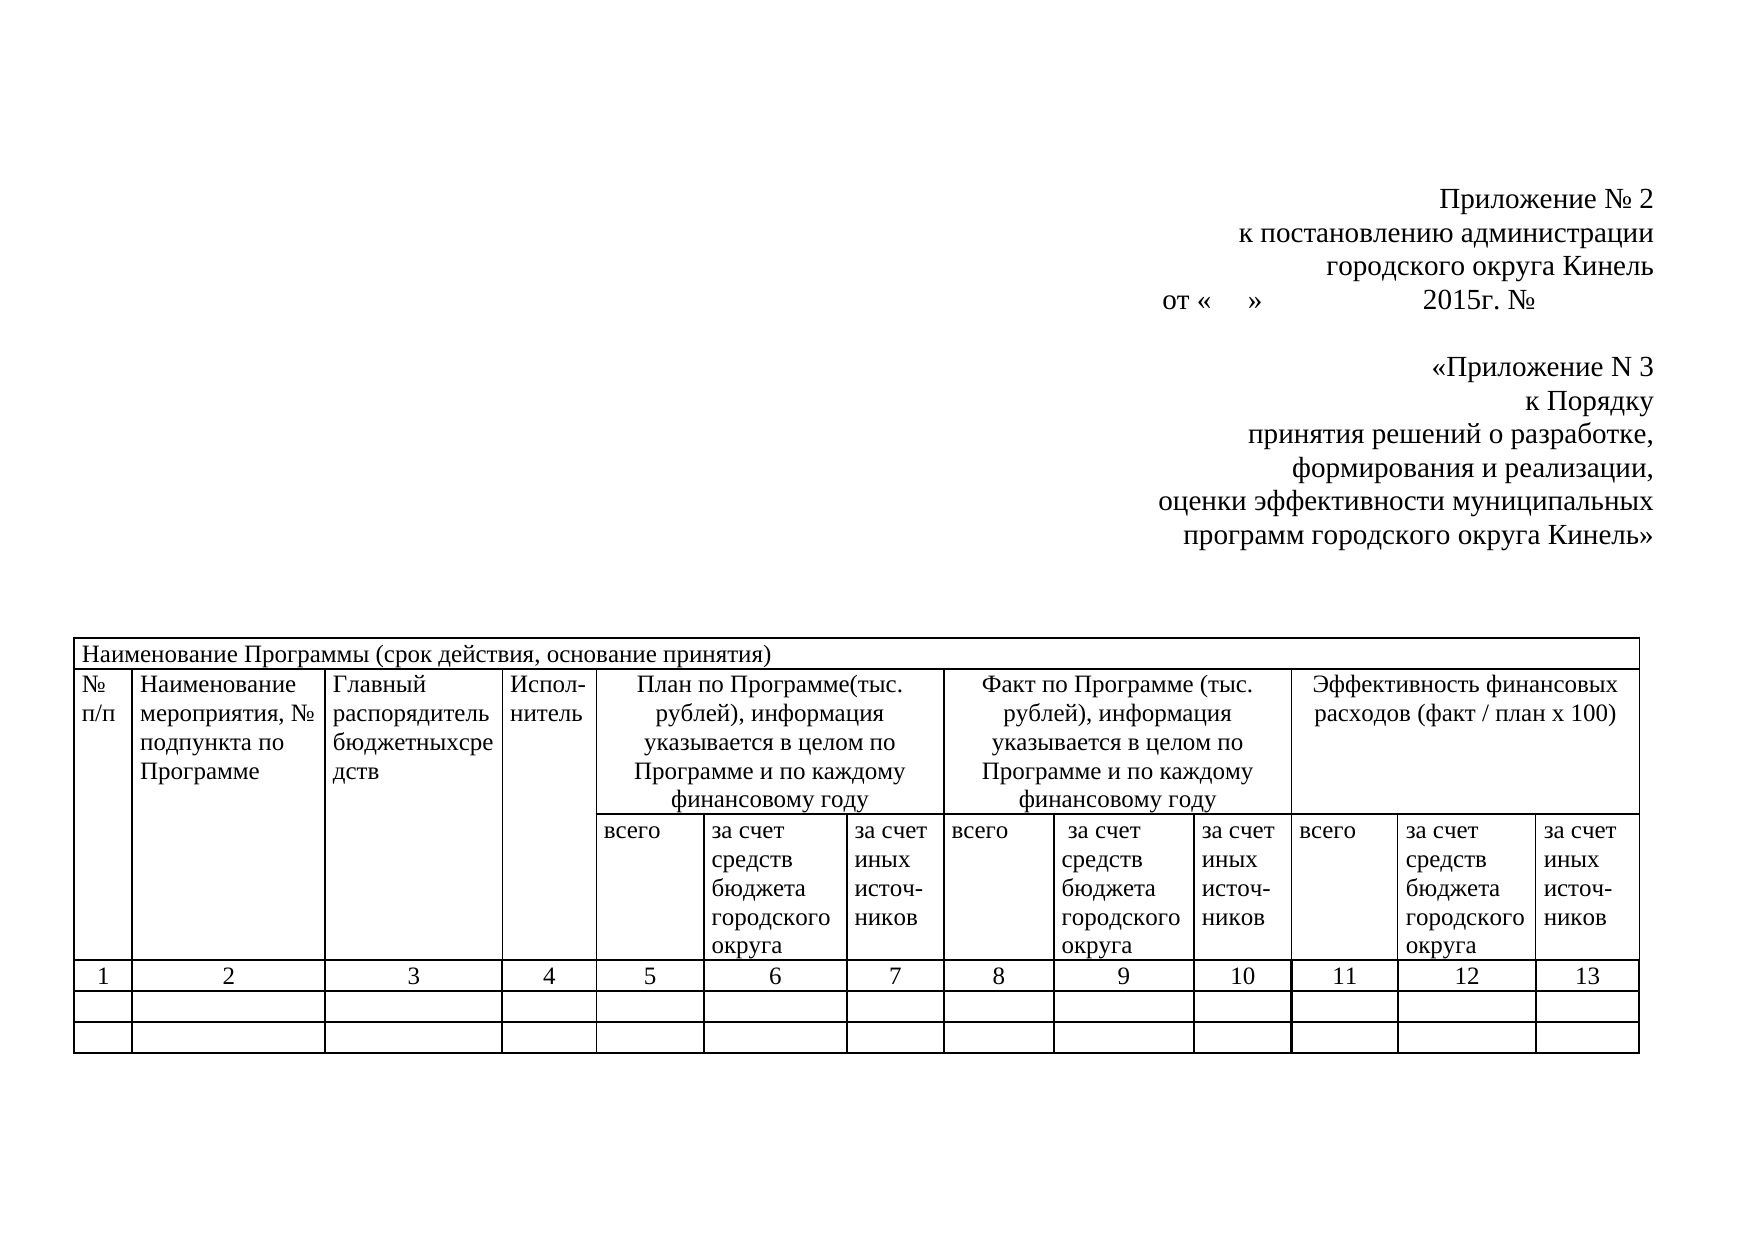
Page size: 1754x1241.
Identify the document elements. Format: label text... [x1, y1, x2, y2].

table_cell [1055, 992, 1193, 1021]
table_cell [326, 1023, 501, 1052]
table_cell всего [597, 815, 703, 959]
table_cell 6 [705, 961, 846, 990]
table_cell [705, 1023, 846, 1052]
text к Порядку [74, 383, 1654, 416]
table_cell [1055, 1023, 1193, 1052]
text программ городского округа Кинель» [74, 517, 1654, 550]
table_cell 5 [597, 961, 703, 990]
text оценки эффективности муниципальных [74, 483, 1654, 517]
table_cell всего [945, 815, 1053, 959]
text «Приложение N 3 [74, 349, 1654, 383]
table_cell Эффективность финансовых расходов (факт / план х 100) [1292, 670, 1639, 813]
table_cell [1293, 992, 1397, 1021]
table_cell за счет иных источ-ников [848, 815, 943, 959]
table_cell [133, 1023, 324, 1052]
table_cell [503, 1023, 596, 1052]
table_cell 11 [1293, 961, 1397, 990]
text формирования и реализации, [74, 450, 1654, 483]
table_cell всего [1292, 815, 1397, 959]
table_cell 2 [133, 961, 324, 990]
table_cell 8 [945, 961, 1053, 990]
table_cell [1537, 1023, 1638, 1052]
table_cell Наименование мероприятия, № подпункта по Программе [133, 670, 324, 959]
table_cell [133, 992, 324, 1021]
table_cell за счет средств бюджета городского округа [1055, 815, 1193, 959]
table_cell [945, 992, 1053, 1021]
table_cell 13 [1537, 961, 1638, 990]
table_cell 4 [503, 961, 596, 990]
table_header Наименование Программы (срок действия, основание принятия) [75, 639, 1639, 667]
table_cell 9 [1055, 961, 1193, 990]
table_cell [705, 992, 846, 1021]
table_cell [1293, 1023, 1397, 1052]
table_cell [326, 992, 501, 1021]
table_cell Главный распорядительбюджетныхсредств [326, 670, 502, 959]
table_cell План по Программе(тыс. рублей), информация указывается в целом по Программе и по каждому финансовому году [597, 670, 943, 813]
table_cell [1537, 992, 1638, 1021]
table_cell 10 [1195, 961, 1290, 990]
table_cell 7 [848, 961, 943, 990]
table_cell Испол-нитель [503, 670, 596, 959]
table_cell [597, 1023, 703, 1052]
table_cell за счет средств бюджета городского округа [705, 815, 846, 959]
table_cell [848, 992, 943, 1021]
table_cell за счет иных источ-ников [1536, 815, 1639, 959]
table_cell [503, 992, 596, 1021]
table_cell № п/п [75, 670, 131, 959]
text Приложение № 2 [74, 181, 1654, 215]
table_cell [1399, 1023, 1535, 1052]
text к постановлению администрации [74, 215, 1654, 248]
text городского округа Кинель [74, 248, 1654, 282]
table_cell 1 [75, 961, 131, 990]
table_cell за счет средств бюджета городского округа [1398, 815, 1535, 959]
table_cell Факт по Программе (тыс. рублей), информация указывается в целом по Программе и по каждому финансовому году [945, 670, 1291, 813]
table_cell [1399, 992, 1535, 1021]
table_cell [75, 992, 131, 1021]
table_cell [75, 1023, 131, 1052]
table_cell 12 [1399, 961, 1535, 990]
table_cell [848, 1023, 943, 1052]
table_cell [1195, 992, 1290, 1021]
text от « » 2015г. № [74, 282, 1654, 316]
text принятия решений о разработке, [74, 416, 1654, 450]
table_cell за счет иных источ-ников [1195, 815, 1291, 959]
table_cell [597, 992, 703, 1021]
table_cell 3 [326, 961, 501, 990]
table_cell [945, 1023, 1053, 1052]
table_cell [1195, 1023, 1290, 1052]
